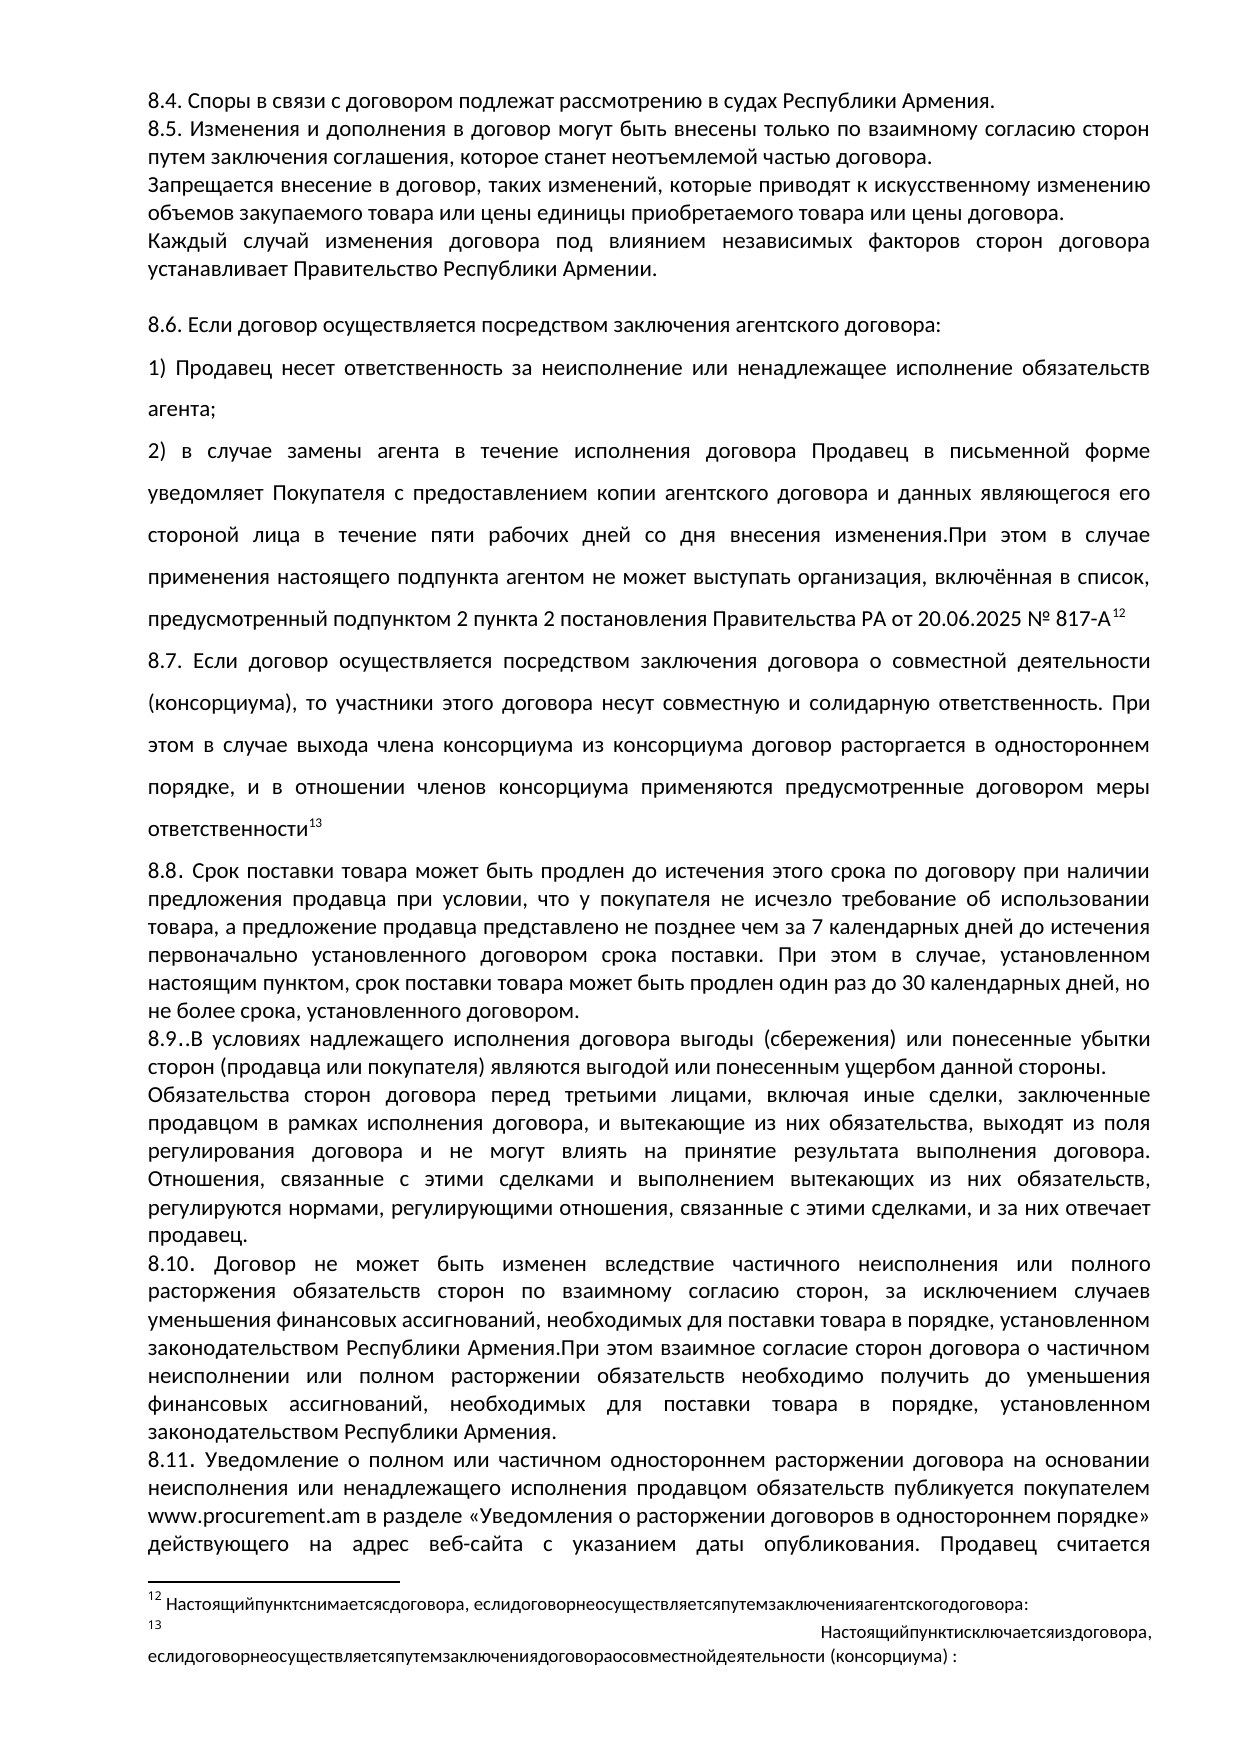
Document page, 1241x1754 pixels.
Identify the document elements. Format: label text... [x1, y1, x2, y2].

text Обязательства сторон договора перед третьими лицами, включая иные сделки, заключенные продавцом в рамках исполнения договора, и вытекающие из них обязательства, выходят из поля регулирования договора и не могут влиять на принятие результата выполнения договора. Отношения, связанные с этими сделками и выполнением вытекающих из них обязательств, регулируются нормами, регулирующими отношения, связанные с этими сделками, и за них отвечает продавец. [148, 1081, 1152, 1249]
text 8.10․ Договор не может быть изменен вследствие частичного неисполнения или полного расторжения обязательств сторон по взаимному согласию сторон, за исключением случаев уменьшения финансовых ассигнований, необходимых для поставки товара в порядке, установленном законодательством Республики Армения.При этом взаимное согласие сторон договора о частичном неисполнении или полном расторжении обязательств необходимо получить до уменьшения финансовых ассигнований, необходимых для поставки товара в порядке, установленном законодательством Республики Армения. [148, 1249, 1152, 1445]
text 8.6. Если договор осуществляется посредством заключения агентского договора: [148, 311, 1152, 339]
text 8.5. Изменения и дополнения в договор могут быть внесены только по взаимному согласию сторон путем заключения соглашения, которое станет неотъемлемой частью договора. [148, 114, 1152, 171]
text Запрещается внесение в договор, таких изменений, которые приводят к искусственному изменению объемов закупаемого товара или цены единицы приобретаемого товара или цены договора. [148, 171, 1152, 227]
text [148, 1445, 1152, 1557]
text 1) Продавец несет ответственность за неисполнение или ненадлежащее исполнение обязательств агента; [148, 353, 1152, 423]
text 8.8․ Срок поставки товара может быть продлен до истечения этого срока по договору при наличии предложения продавца при условии, что у покупателя не исчезло требование об использовании товара, а предложение продавца представлено не позднее чем за 7 календарных дней до истечения первоначально установленного договором срока поставки. При этом в случае, установленном настоящим пунктом, срок поставки товара может быть продлен один раз до 30 календарных дней, но не более срока, установленного договором. [148, 856, 1152, 1024]
text 2) в случае замены агента в течение исполнения договора Продавец в письменной форме уведомляет Покупателя с предоставлением копии агентского договора и данных являющегося его стороной лица в течение пяти рабочих дней со дня внесения изменения.При этом в случае применения настоящего подпункта агентом не может выступать организация, включённая в список, предусмотренный подпунктом 2 пункта 2 постановления Правительства РА от 20.06.2025 № 817-А [148, 437, 1152, 632]
text 8.4. Споры в связи с договором подлежат рассмотрению в судах Республики Армения. [148, 86, 1152, 114]
text 8.7. Если договор осуществляется посредством заключения договора о совместной деятельности (консорциума), то участники этого договора несут совместную и солидарную ответственность. При этом в случае выхода члена консорциума из консорциума договор расторгается в одностороннем порядке, и в отношении членов консорциума применяются предусмотренные договором меры ответственности [148, 646, 1152, 842]
text Каждый случай изменения договора под влиянием независимых факторов сторон договора устанавливает Правительство Республики Армении. [148, 227, 1152, 283]
text 8.9․.В условиях надлежащего исполнения договора выгоды (сбережения) или понесенные убытки сторон (продавца или покупателя) являются выгодой или понесенным ущербом данной стороны. [148, 1024, 1152, 1081]
